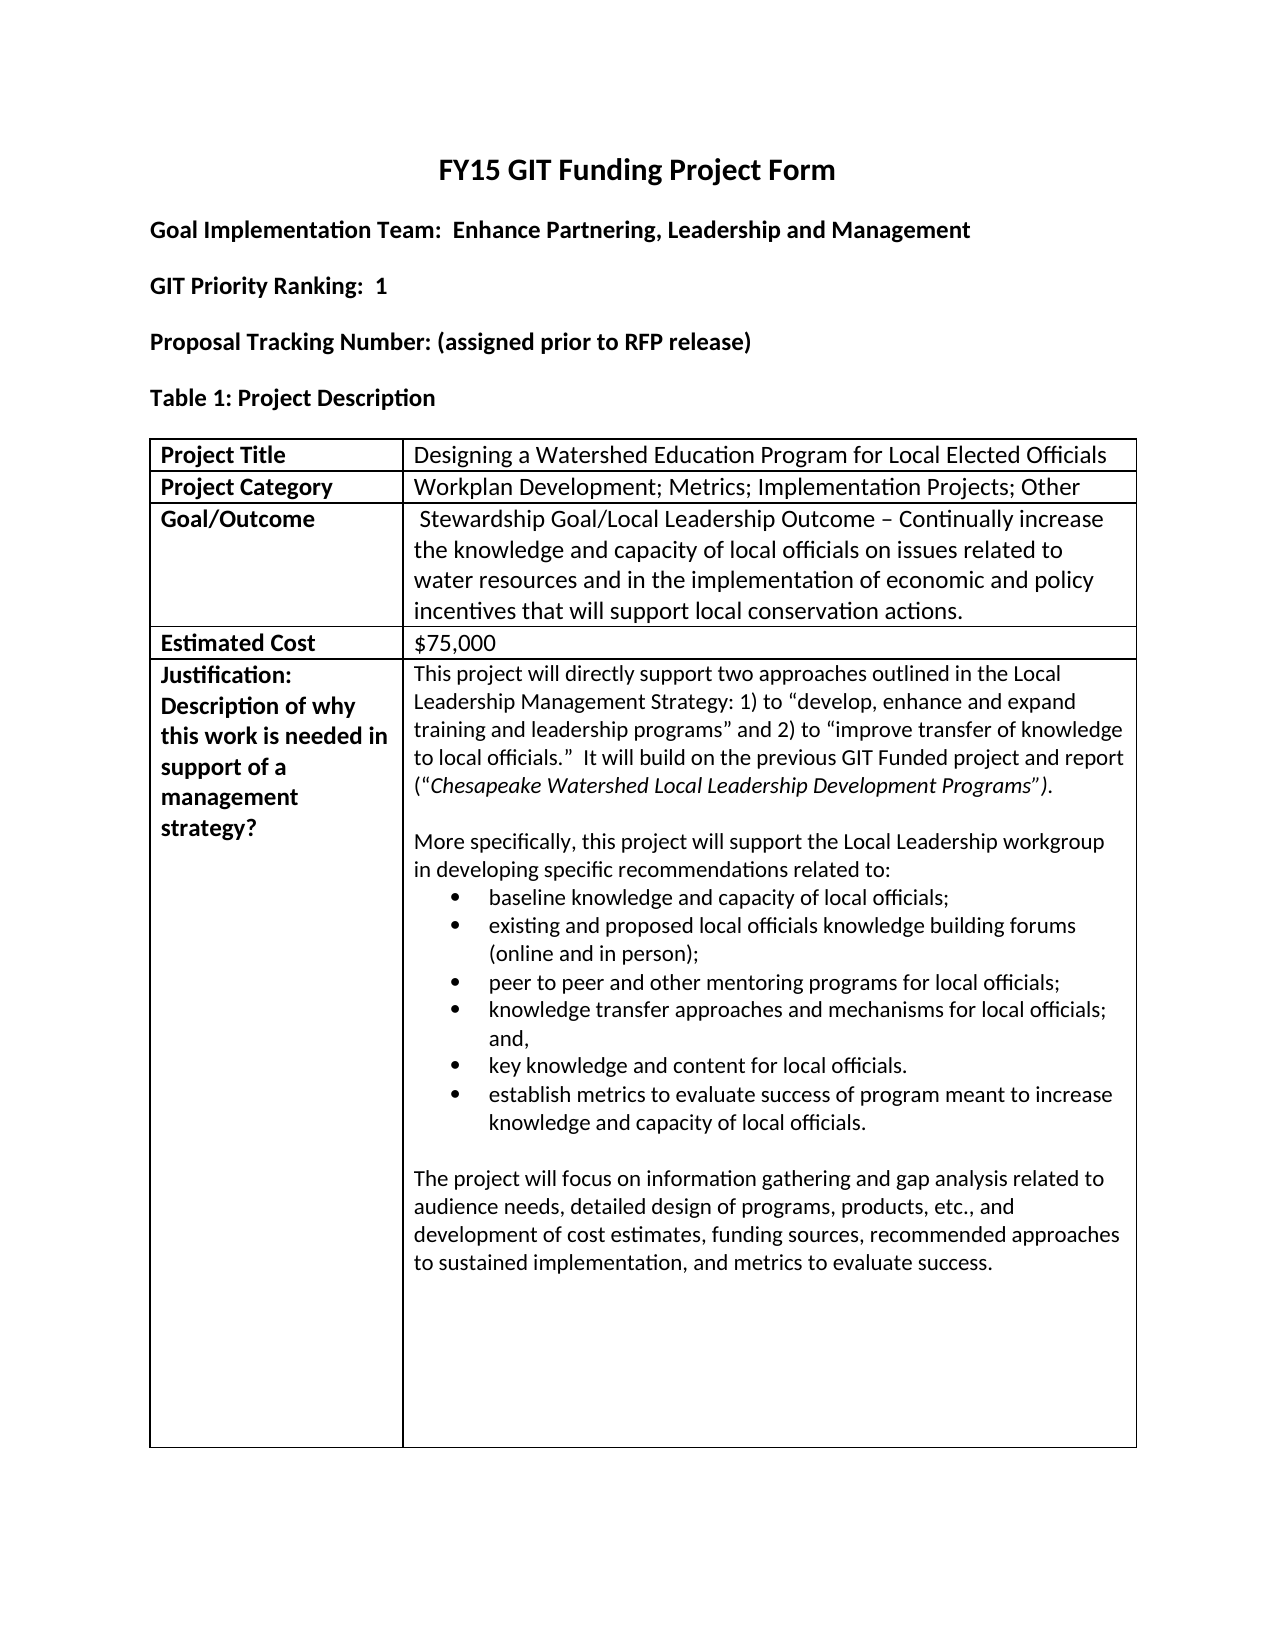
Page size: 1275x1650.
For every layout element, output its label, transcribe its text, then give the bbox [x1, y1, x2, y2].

text FY15 GIT Funding Project Form [150, 150, 1125, 188]
text Proposal Tracking Number: (assigned prior to RFP release) [150, 326, 1125, 357]
table_cell Estimated Cost [151, 627, 402, 658]
table_header Project Title [151, 440, 402, 470]
text Table 1: Project Description [150, 382, 1125, 413]
table_cell Goal/Outcome [151, 504, 402, 626]
table_cell This project will directly support two approaches outlined in the Local Leadership Management Strategy: 1) to “develop, enhance and expand training and leadership programs” and 2) to “improve transfer of knowledge to local officials.” It will build on the previous GIT Funded project and report (“Chesapeake Watershed Local Leadership Development Programs”). More specifically, this project will support the Local Leadership workgroup in developing specific recommendations related to: baseline knowledge and capacity of local officials; existing and proposed local officials knowledge building forums (online and in person); peer to peer and other mentoring programs for local officials; knowledge transfer approaches and mechanisms for local officials; and, key knowledge and content for local officials. establish metrics to evaluate success of program meant to increase knowledge and capacity of local officials. The project will focus on information gathering and gap analysis related to audience needs, detailed design of programs, products, etc., and development of cost estimates, funding sources, recommended approaches to sustained implementation, and metrics to evaluate success. [404, 660, 1136, 1446]
table_cell Stewardship Goal/Local Leadership Outcome – Continually increase the knowledge and capacity of local officials on issues related to water resources and in the implementation of economic and policy incentives that will support local conservation actions. [404, 504, 1136, 626]
table_cell Justification: Description of why this work is needed in support of a management strategy? [151, 660, 402, 1446]
text Goal Implementation Team: Enhance Partnering, Leadership and Management [150, 214, 1125, 245]
table_cell Project Category [151, 472, 402, 502]
table_cell $75,000 [404, 627, 1136, 658]
table_header Designing a Watershed Education Program for Local Elected Officials [404, 440, 1136, 470]
text GIT Priority Ranking: 1 [150, 270, 1125, 301]
table_cell Workplan Development; Metrics; Implementation Projects; Other [404, 472, 1136, 502]
